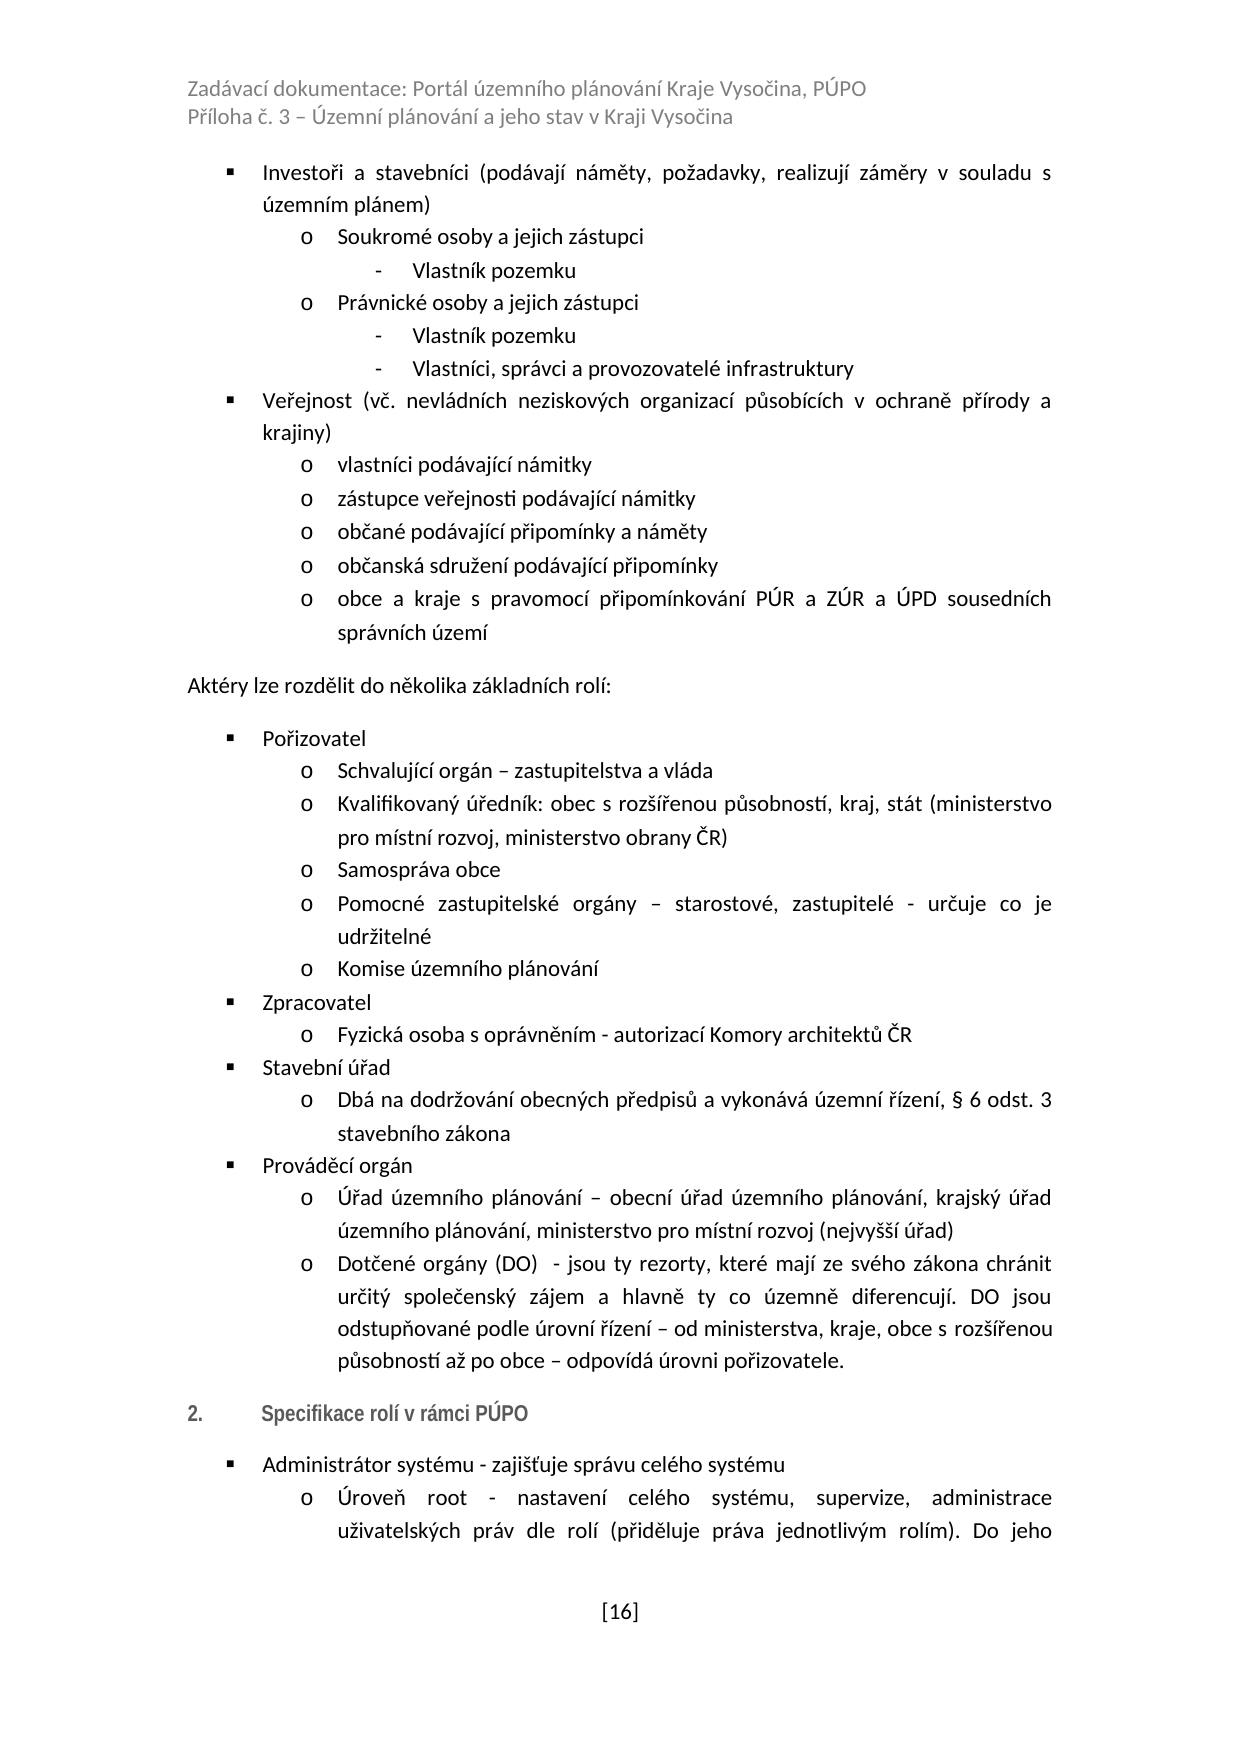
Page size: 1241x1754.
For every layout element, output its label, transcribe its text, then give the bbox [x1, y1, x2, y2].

list Veřejnost (vč. nevládních neziskových organizací působících v ochraně přírody a krajiny) [225, 386, 1053, 446]
list Prováděcí orgán [225, 1151, 1053, 1179]
text Aktéry lze rozdělit do několika základních rolí: [187, 671, 1053, 699]
list Schvalující orgán – zastupitelstva a vláda [300, 756, 1053, 785]
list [300, 1483, 1053, 1544]
list Komise územního plánování [300, 954, 1053, 983]
subtitle Specifikace rolí v rámci PÚPO [187, 1399, 1053, 1426]
list Fyzická osoba s oprávněním - autorizací Komory architektů ČR [300, 1020, 1053, 1049]
list Vlastníci, správci a provozovatelé infrastruktury [375, 354, 1053, 382]
list Kvalifikovaný úředník: obec s rozšířenou působností, kraj, stát (ministerstvo pro místní rozvoj, ministerstvo obrany ČR) [300, 789, 1053, 851]
list zástupce veřejnosti podávající námitky [300, 484, 1053, 513]
list Samospráva obce [300, 855, 1053, 884]
list Stavební úřad [225, 1053, 1053, 1081]
list Úřad územního plánování – obecní úřad územního plánování, krajský úřad územního plánování, ministerstvo pro místní rozvoj (nejvyšší úřad) [300, 1183, 1053, 1245]
list Pomocné zastupitelské orgány – starostové, zastupitelé - určuje co je udržitelné [300, 889, 1053, 950]
list vlastníci podávající námitky [300, 450, 1053, 479]
list Pořizovatel [225, 724, 1053, 752]
list Dbá na dodržování obecných předpisů a vykonává územní řízení, § 6 odst. 3 stavebního zákona [300, 1086, 1053, 1147]
list občanská sdružení podávající připomínky [300, 551, 1053, 580]
list Soukromé osoby a jejich zástupci [300, 222, 1053, 251]
list obce a kraje s pravomocí připomínkování PÚR a ZÚR a ÚPD sousedních správních území [300, 584, 1053, 646]
list Právnické osoby a jejich zástupci [300, 288, 1053, 317]
list Investoři a stavebníci (podávají náměty, požadavky, realizují záměry v souladu s územním plánem) [225, 158, 1053, 218]
list Administrátor systému - zajišťuje správu celého systému [225, 1451, 1053, 1479]
list Zpracovatel [225, 988, 1053, 1016]
list Vlastník pozemku [375, 256, 1053, 284]
list Dotčené orgány (DO) - jsou ty rezorty, které mají ze svého zákona chránit určitý společenský zájem a hlavně ty co územně diferencují. DO jsou odstupňované podle úrovní řízení – od ministerstva, kraje, obce s rozšířenou působností až po obce – odpovídá úrovni pořizovatele. [300, 1249, 1053, 1374]
list občané podávající připomínky a náměty [300, 517, 1053, 547]
list Vlastník pozemku [375, 322, 1053, 349]
